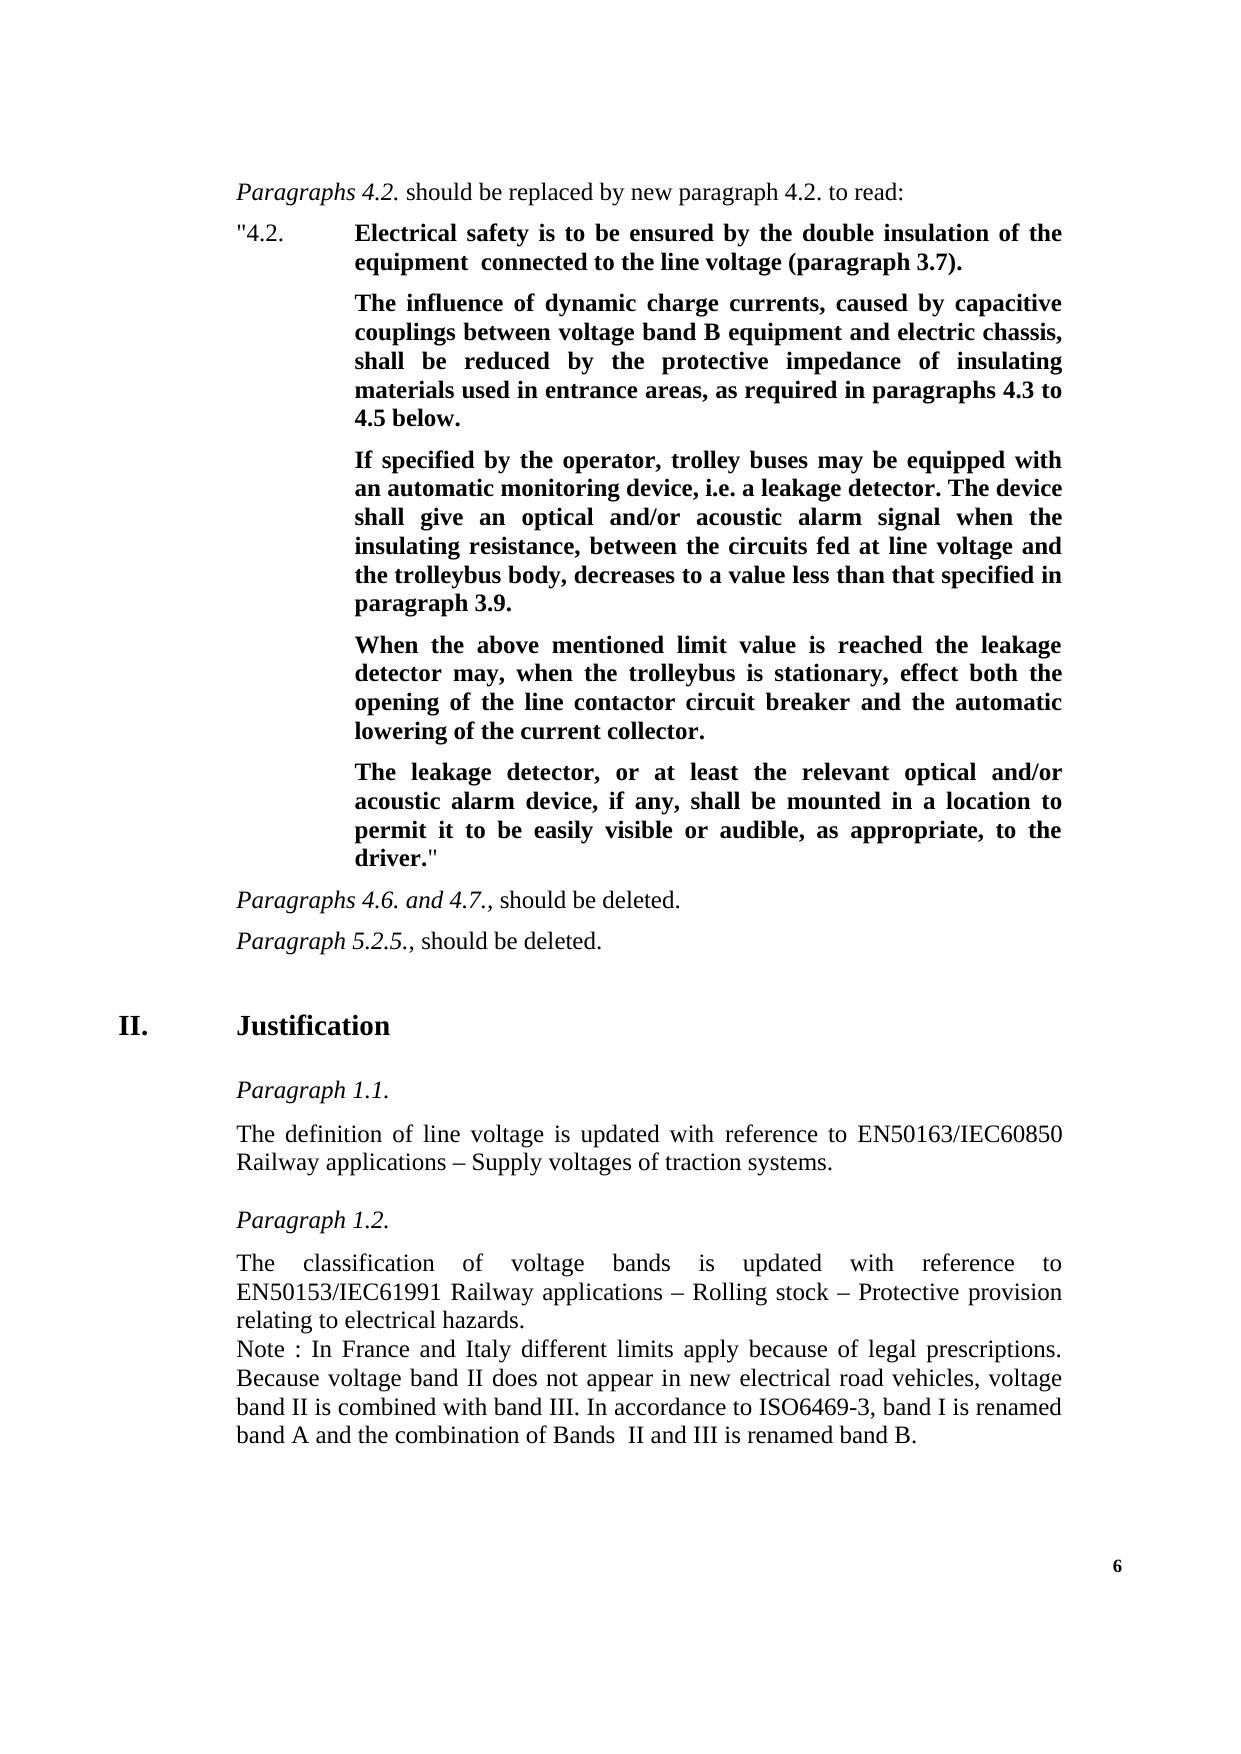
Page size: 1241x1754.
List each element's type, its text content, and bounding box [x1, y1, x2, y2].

text II. Justification [118, 1008, 1063, 1042]
text The classification of voltage bands is updated with reference to EN50153/IEC61991 Railway applications – Rolling stock – Protective provision relating to electrical hazards. [236, 1248, 1063, 1334]
text Paragraph 1.1. [236, 1076, 1063, 1104]
text The leakage detector, or at least the relevant optical and/or acoustic alarm device, if any, shall be mounted in a location to permit it to be easily visible or audible, as appropriate, to the driver." [354, 757, 1063, 872]
text "4.2. Electrical safety is to be ensured by the double insulation of the equipment connected to the line voltage (paragraph 3.7). [236, 218, 1063, 276]
text The influence of dynamic charge currents, caused by capacitive couplings between voltage band B equipment and electric chassis, shall be reduced by the protective impedance of insulating materials used in entrance areas, as required in paragraphs 4.3 to 4.5 below. [354, 288, 1063, 432]
text Paragraphs 4.6. and 4.7., should be deleted. [236, 885, 1063, 913]
text When the above mentioned limit value is reached the leakage detector may, when the trolleybus is stationary, effect both the opening of the line contactor circuit breaker and the automatic lowering of the current collector. [354, 630, 1063, 745]
text Note : In France and Italy different limits apply because of legal prescriptions. Because voltage band II does not appear in new electrical road vehicles, voltage band II is combined with band III. In accordance to ISO6469-3, band I is renamed band A and the combination of Bands II and III is renamed band B. [236, 1334, 1063, 1449]
text Paragraph 1.2. [236, 1205, 1063, 1234]
text Paragraph 5.2.5., should be deleted. [236, 926, 1063, 955]
text If specified by the operator, trolley buses may be equipped with an automatic monitoring device, i.e. a leakage detector. The device shall give an optical and/or acoustic alarm signal when the insulating resistance, between the circuits fed at line voltage and the trolleybus body, decreases to a value less than that specified in paragraph 3.9. [354, 445, 1063, 617]
text Paragraphs 4.2. should be replaced by new paragraph 4.2. to read: [236, 177, 1063, 206]
text The definition of line voltage is updated with reference to EN50163/IEC60850 Railway applications – Supply voltages of traction systems. [236, 1119, 1063, 1176]
